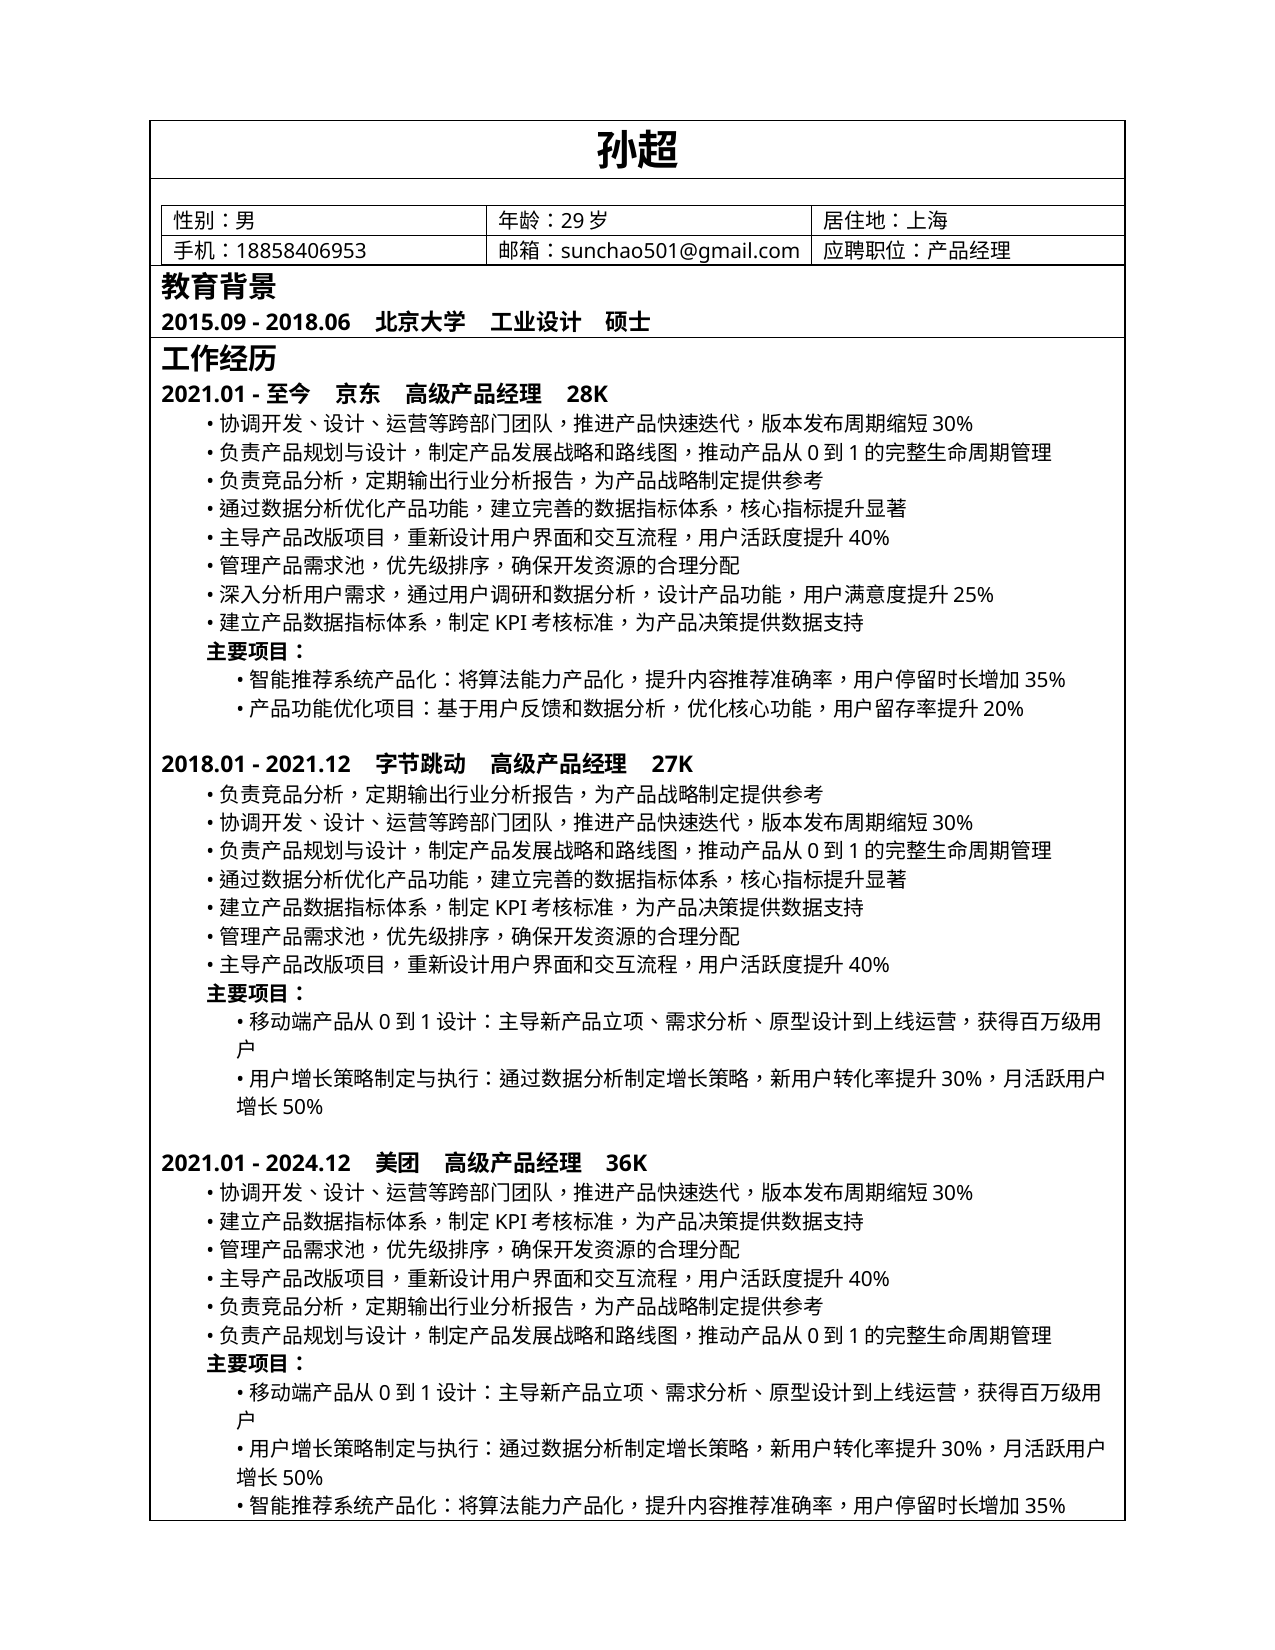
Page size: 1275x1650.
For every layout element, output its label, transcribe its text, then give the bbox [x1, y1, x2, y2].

table_cell [151, 179, 1124, 265]
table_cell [151, 338, 1124, 1520]
table_cell 教育背景 2015.09 - 2018.06 北京大学 工业设计 硕士 [151, 266, 1124, 337]
table_header 孙超 [151, 121, 1124, 178]
